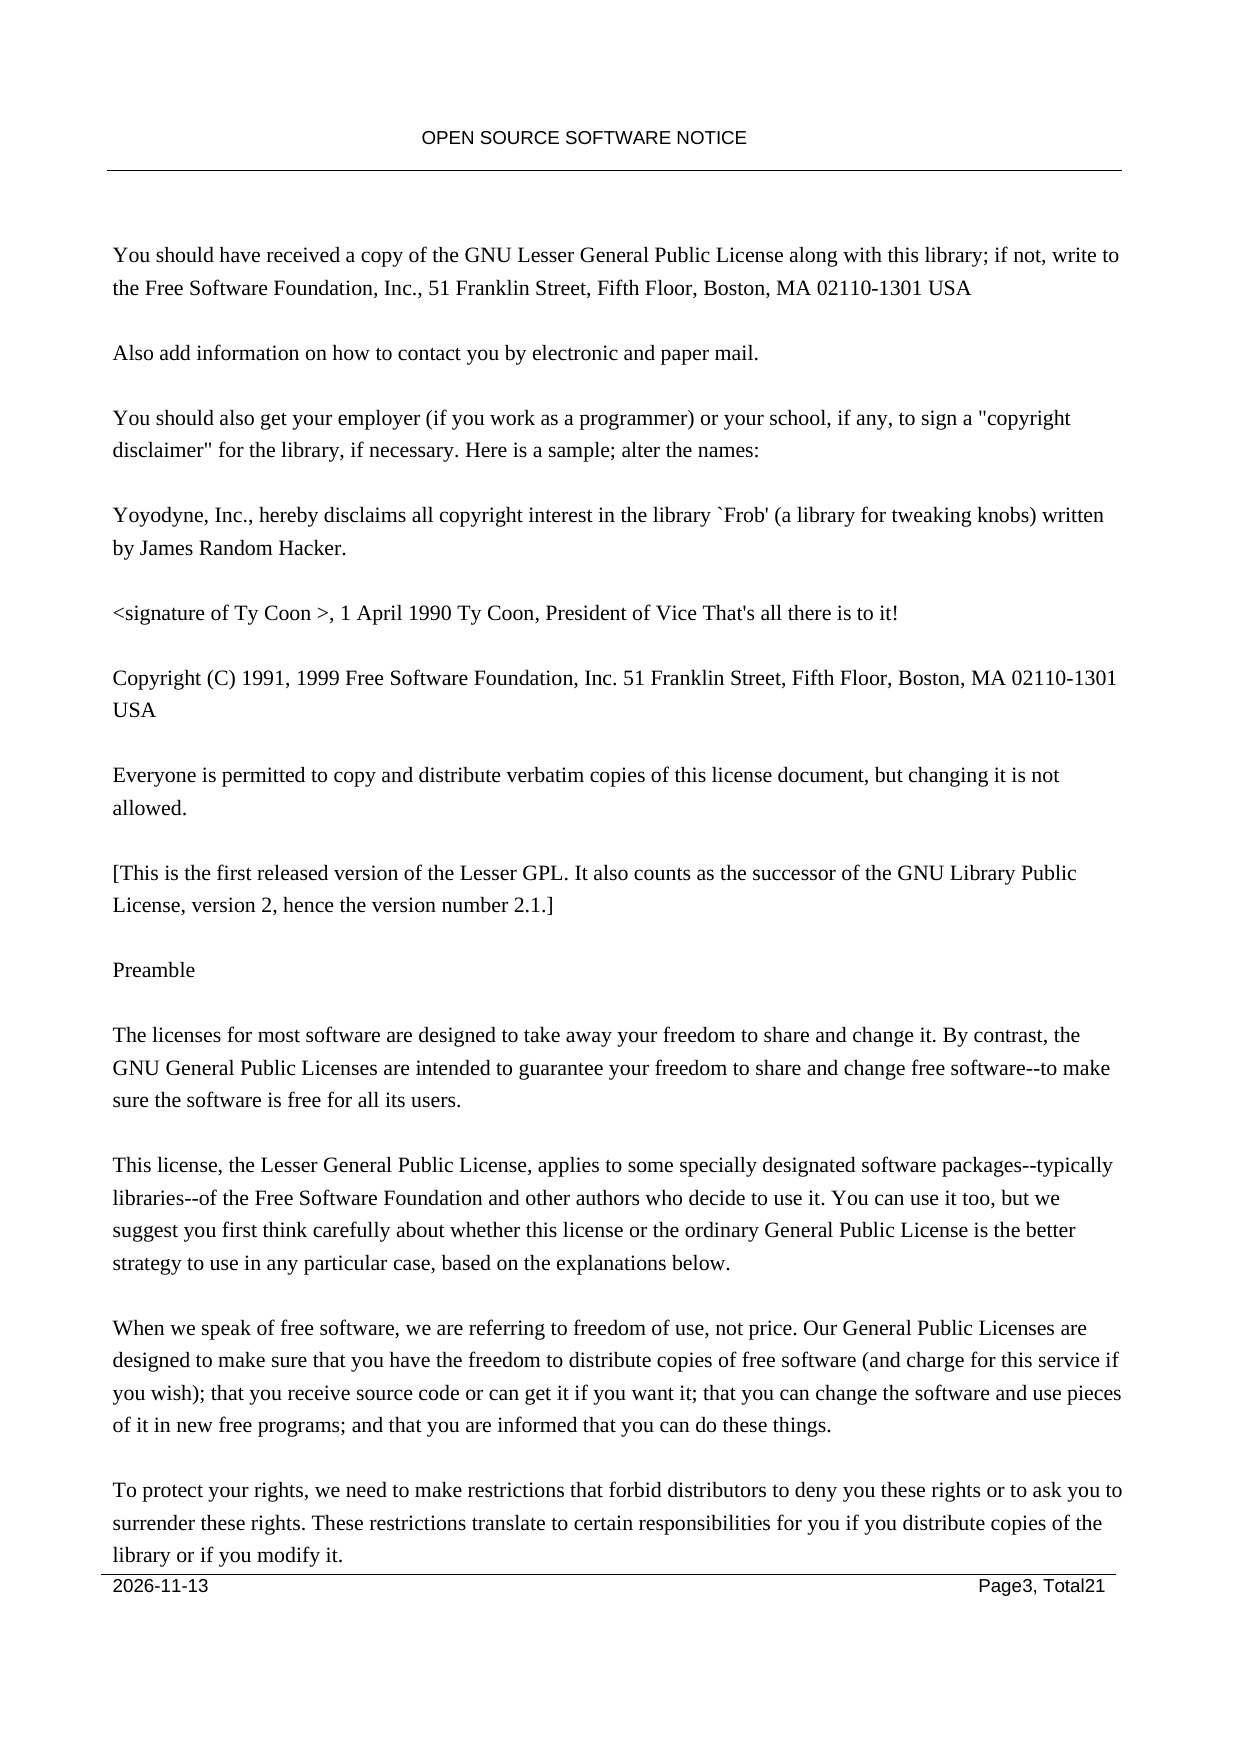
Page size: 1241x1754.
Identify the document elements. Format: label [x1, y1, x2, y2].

text [112, 206, 1128, 1571]
